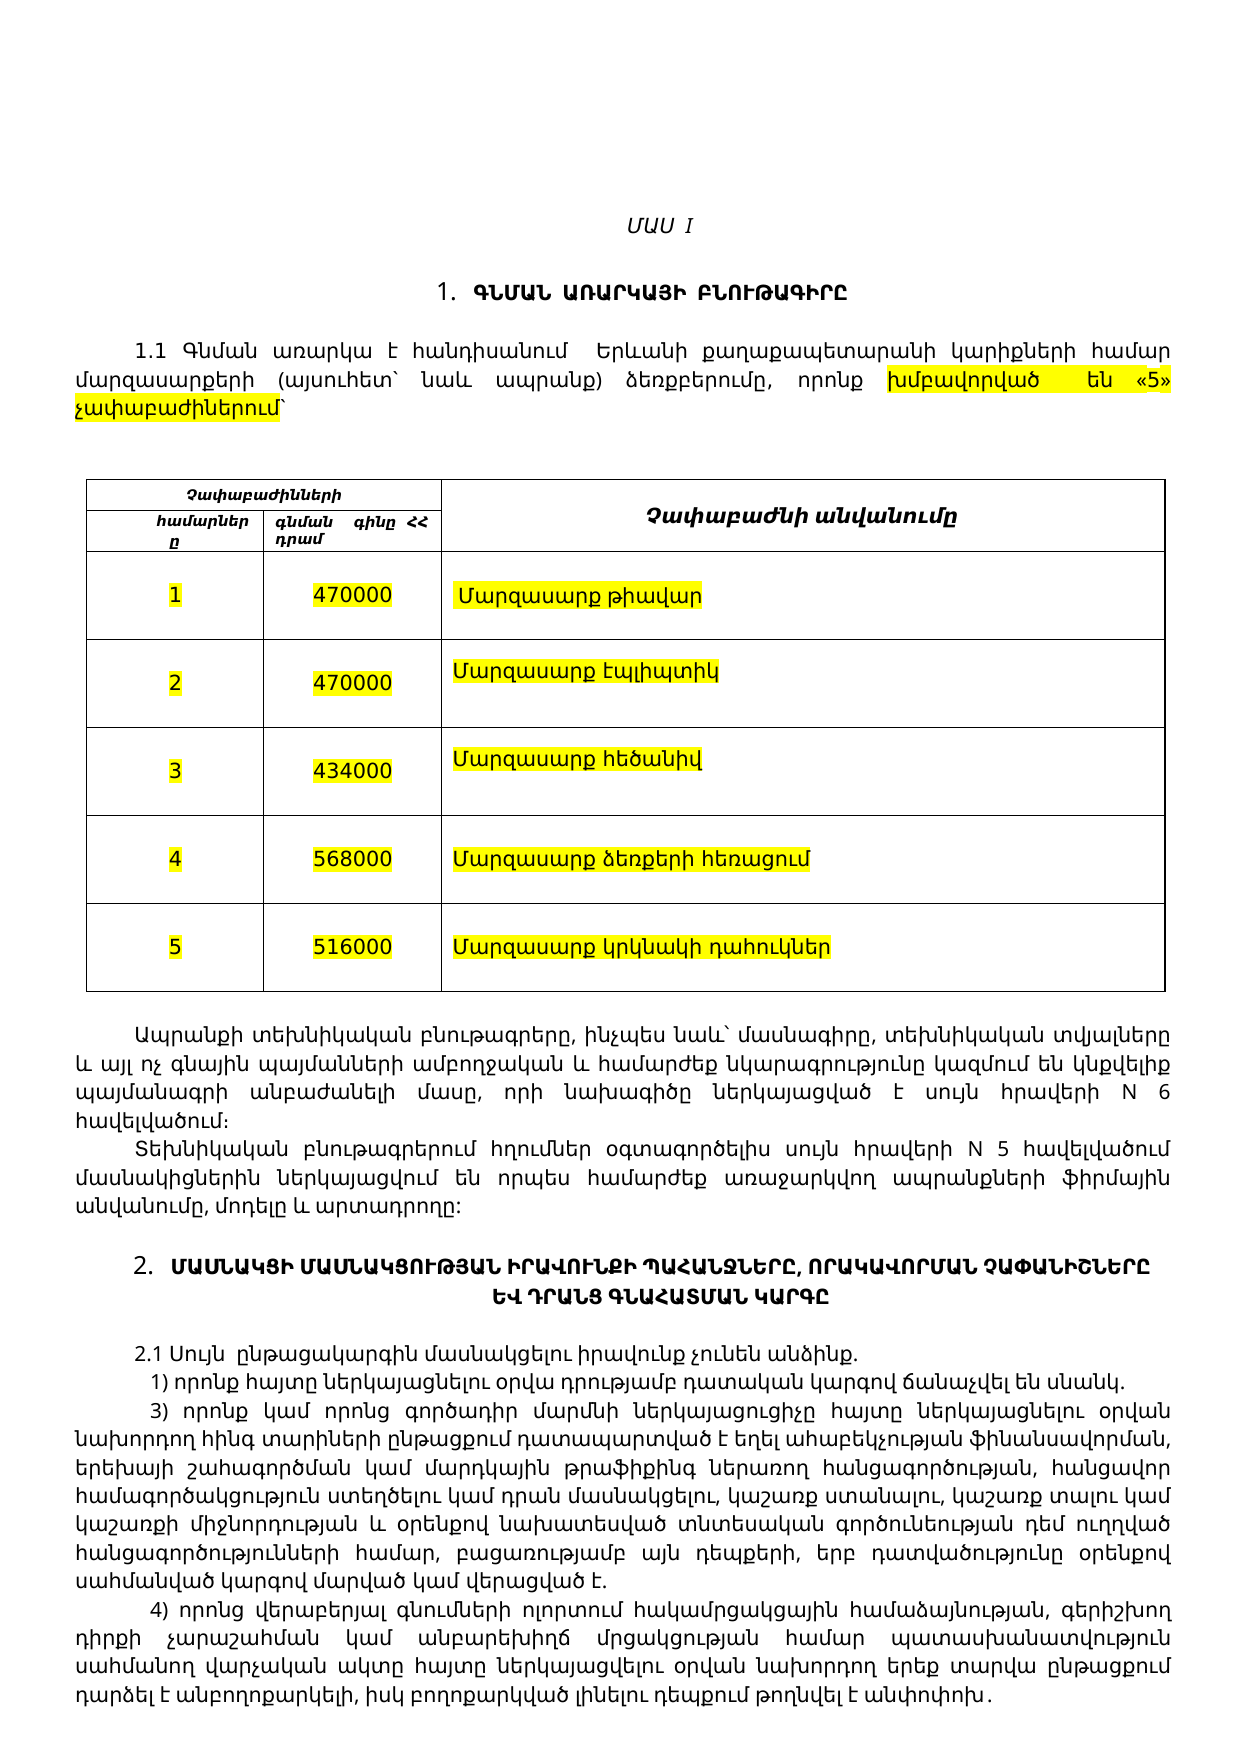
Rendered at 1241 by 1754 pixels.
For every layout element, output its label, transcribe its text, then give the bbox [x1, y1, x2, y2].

table_cell 470000 [264, 640, 441, 727]
table_cell Մարզասարք էպլիպտիկ [442, 640, 1164, 727]
table_cell 516000 [264, 904, 441, 991]
table_cell Մարզասարք ձեռքերի հեռացում [442, 816, 1164, 903]
table_header Չափաբաժնի անվանումը [442, 480, 1164, 551]
list ՄԱՍՆԱԿՑԻ ՄԱՍՆԱԿՑՈՒԹՅԱՆ ԻՐԱՎՈՒՆՔԻ ՊԱՀԱՆՋՆԵՐԸ, ՈՐԱԿԱՎՈՐՄԱՆ ՉԱՓԱՆԻՇՆԵՐԸ ԵՎ ԴՐԱՆՑ ԳՆԱՀԱՏՄԱՆ ԿԱՐԳԸ [112, 1248, 1171, 1310]
list ԳՆՄԱՆ ԱՌԱՐԿԱՅԻ ԲՆՈՒԹԱԳԻՐԸ [112, 274, 1171, 308]
table_cell համարները [87, 511, 263, 551]
table_cell 1 [87, 552, 263, 639]
table_cell 4 [87, 816, 263, 903]
table_cell 2 [87, 640, 263, 727]
table_cell Մարզասարք հեծանիվ [442, 728, 1164, 815]
table_cell 568000 [264, 816, 441, 903]
text 2.1 Սույն ընթացակարգին մասնակցելու իրավունք չունեն անձինք. [75, 1339, 1171, 1367]
table_cell 3 [87, 728, 263, 815]
subtitle 1.1 Գնման առարկա է հանդիսանում Երևանի քաղաքապետարանի կարիքների համար մարզասարքերի (այսուհետ` նաև ապրանք) ձեռքբերումը, որոնք խմբավորված են «5» չափաբաժիներում` [75, 336, 1171, 422]
table_header Չափաբաժինների [87, 480, 441, 510]
table_cell 434000 [264, 728, 441, 815]
table_cell 470000 [264, 552, 441, 639]
text Տեխնիկական բնութագրերում հղումներ օգտագործելիս սույն հրավերի N 5 հավելվածում մասնակիցներին ներկայացվում են որպես համարժեք առաջարկվող ապրանքների ֆիրմային անվանումը, մոդելը և արտադրողը: [75, 1134, 1171, 1219]
text 4) որոնց վերաբերյալ գնումների ոլորտում հակամրցակցային համաձայնության, գերիշխող դիրքի չարաշահման կամ անբարեխիղճ մրցակցության համար պատասխանատվություն սահմանող վարչական ակտը հայտը ներկայացվելու օրվան նախորդող երեք տարվա ընթացքում դարձել է անբողոքարկելի, իսկ բողոքարկված լինելու դեպքում թողնվել է անփոփոխ․ [75, 1595, 1171, 1708]
table_cell գնման գինը ՀՀ դրամ [264, 511, 441, 551]
text Ապրանքի տեխնիկական բնութագրերը, ինչպես նաև՝ մասնագիրը, տեխնիկական տվյալները և այլ ոչ գնային պայմանների ամբողջական և համարժեք նկարագրությունը կազմում են կնքվելիք պայմանագրի անբաժանելի մասը, որի նախագիծը ներկայացված է սույն հրավերի N 6 հավելվածում։ [75, 1020, 1171, 1134]
table_cell Մարզասարք կրկնակի դահուկներ [442, 904, 1164, 991]
text 3) որոնք կամ որոնց գործադիր մարմնի ներկայացուցիչը հայտը ներկայացնելու օրվան նախորդող հինգ տարիների ընթացքում դատապարտված է եղել ահաբեկչության ֆինանսավորման, երեխայի շահագործման կամ մարդկային թրաֆիքինգ ներառող հանցագործության, հանցավոր համագործակցություն ստեղծելու կամ դրան մասնակցելու, կաշառք ստանալու, կաշառք տալու կամ կաշառքի միջնորդության և օրենքով նախատեսված տնտեսական գործունեության դեմ ուղղված հանցագործությունների համար, բացառությամբ այն դեպքերի, երբ դատվածությունը օրենքով սահմանված կարգով մարված կամ վերացված է. [75, 1396, 1171, 1595]
text ՄԱՍ I [75, 211, 1171, 240]
text 1) որոնք հայտը ներկայացնելու օրվա դրությամբ դատական կարգով ճանաչվել են սնանկ. [75, 1367, 1171, 1396]
table_cell Մարզասարք թիավար [442, 552, 1164, 639]
table_cell 5 [87, 904, 263, 991]
